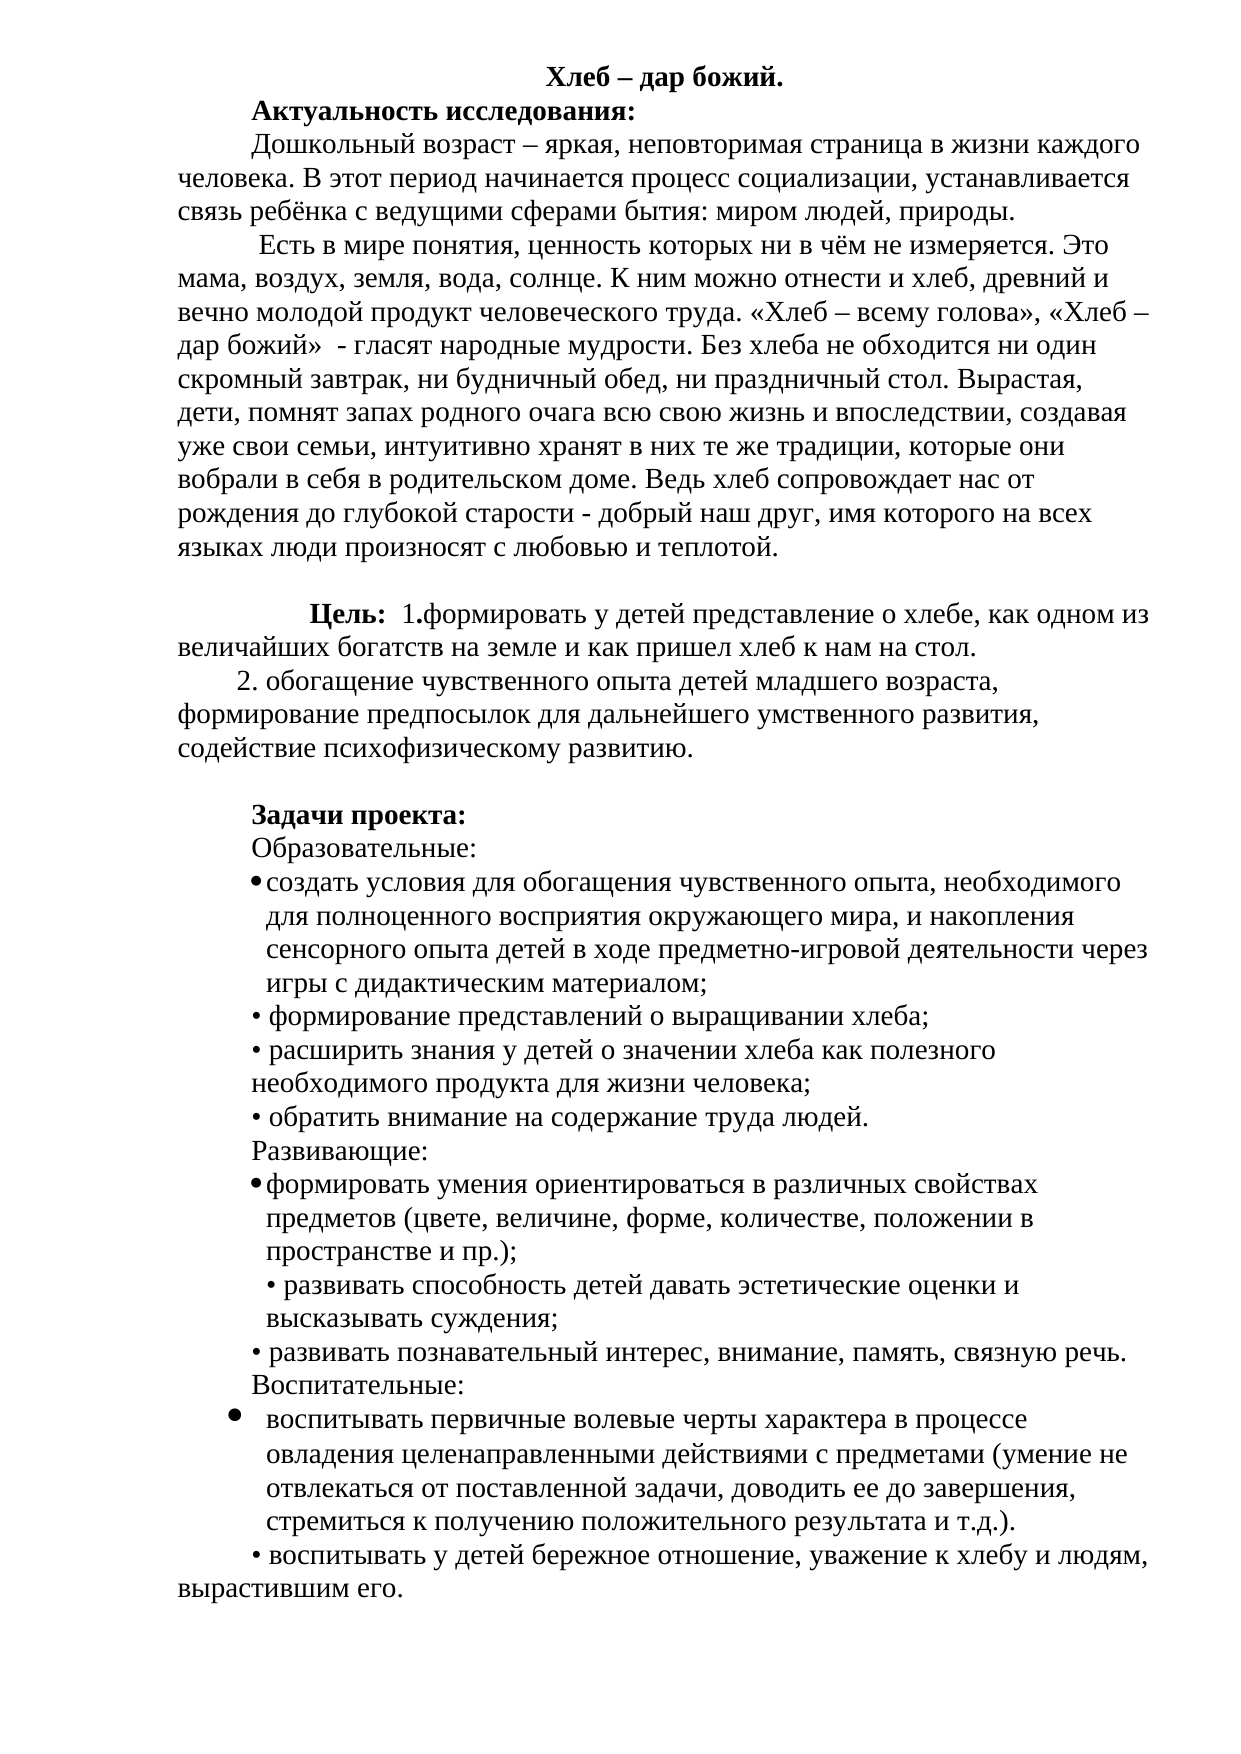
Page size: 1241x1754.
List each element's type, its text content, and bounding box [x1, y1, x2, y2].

list формировать умения ориентироваться в различных свойствах предметов (цвете, величине, форме, количестве, положении в пространстве и пр.); [251, 1166, 1152, 1267]
text Дошкольный возраст – яркая, неповторимая страница в жизни каждого человека. В этот период начинается процесс социализации, устанавливается связь ребёнка с ведущими сферами бытия: миром людей, природы. [177, 126, 1152, 227]
text • воспитывать у детей бережное отношение, уважение к хлебу и людям, вырастившим его. [177, 1537, 1152, 1604]
text • развивать способность детей давать эстетические оценки и высказывать суждения; [266, 1267, 1152, 1334]
text • расширить знания у детей о значении хлеба как полезного необходимого продукта для жизни человека; [251, 1032, 1152, 1099]
text 2. обогащение чувственного опыта детей младшего возраста, формирование предпосылок для дальнейшего умственного развития, содействие психофизическому развитию. [177, 663, 1152, 763]
text • развивать познавательный интерес, внимание, память, связную речь. [177, 1334, 1152, 1367]
text Воспитательные: [177, 1367, 1152, 1401]
text • обратить внимание на содержание труда людей. [177, 1099, 1152, 1133]
text Есть в мире понятия, ценность которых ни в чём не измеряется. Это мама, воздух, земля, вода, солнце. К ним можно отнести и хлеб, древний и вечно молодой продукт человеческого труда. «Хлеб – всему голова», «Хлеб – дар божий» - гласят народные мудрости. Без хлеба не обходится ни один скромный завтрак, ни будничный обед, ни праздничный стол. Вырастая, дети, помнят запах родного очага всю свою жизнь и впоследствии, создавая уже свои семьи, интуитивно хранят в них те же традиции, которые они вобрали в себя в родительском доме. Ведь хлеб сопровождает нас от рождения до глубокой старости - добрый наш друг, имя которого на всех языках люди произносят с любовью и теплотой. [177, 227, 1152, 562]
text Актуальность исследования: [177, 93, 1152, 126]
list воспитывать первичные волевые черты характера в процессе овладения целенаправленными действиями с предметами (умение не отвлекаться от поставленной задачи, доводить ее до завершения, стремиться к получению положительного результата и т.д.). [228, 1401, 1152, 1537]
text Задачи проекта: [177, 797, 1152, 831]
text Цель: 1.формировать у детей представление о хлебе, как одном из величайших богатств на земле и как пришел хлеб к нам на стол. [177, 596, 1152, 663]
list создать условия для обогащения чувственного опыта, необходимого для полноценного восприятия окружающего мира, и накопления сенсорного опыта детей в ходе предметно-игровой деятельности через игры с дидактическим материалом; [251, 864, 1152, 998]
text Хлеб – дар божий. [177, 59, 1152, 93]
text • формирование представлений о выращивании хлеба; [177, 998, 1152, 1032]
text Развивающие: [177, 1133, 1152, 1166]
text Образовательные: [177, 831, 1152, 864]
